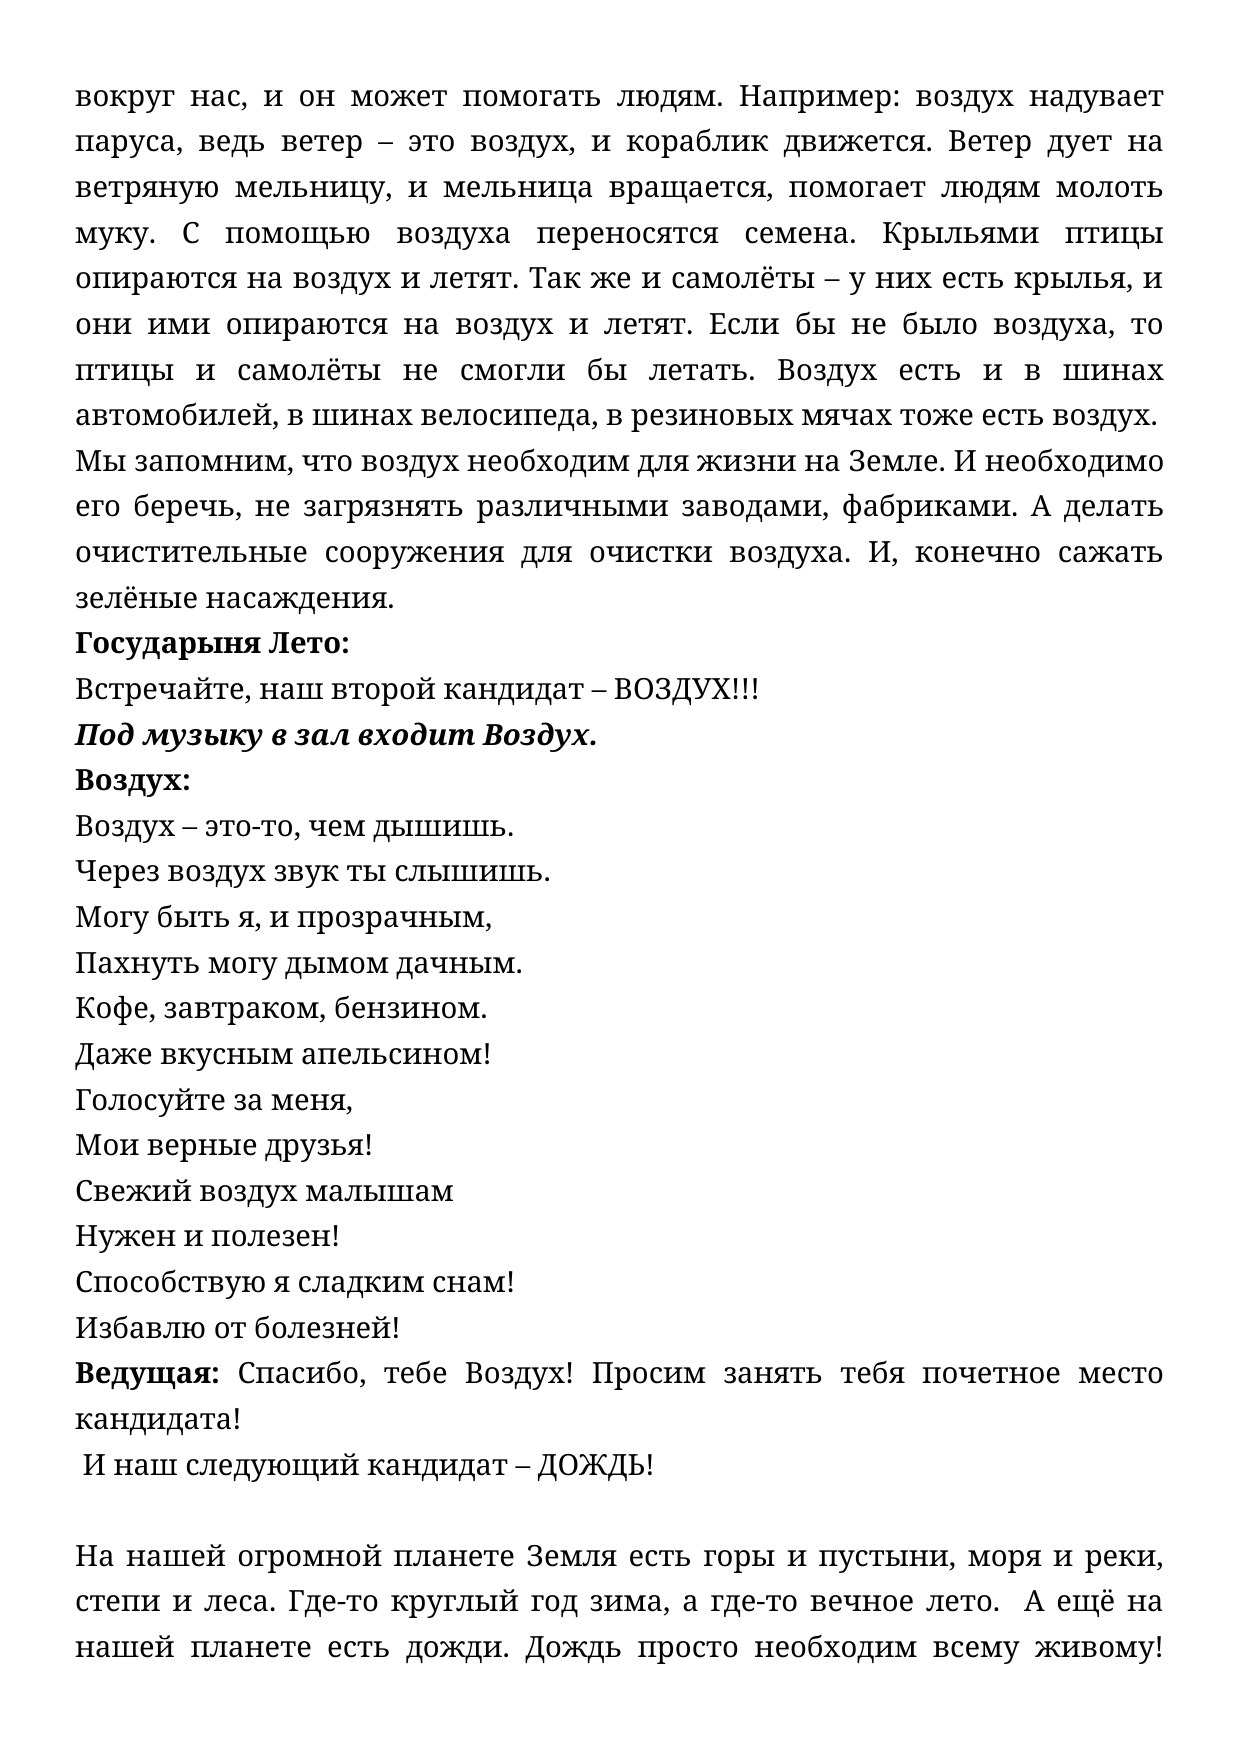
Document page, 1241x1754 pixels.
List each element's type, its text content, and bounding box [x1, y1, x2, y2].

text Мы запомним, что воздух необходим для жизни на Земле. И необходимо его беречь, не загрязнять различными заводами, фабриками. А делать очистительные сооружения для очистки воздуха. И, конечно сажать зелёные насаждения. [75, 440, 1165, 617]
text И наш следующий кандидат – ДОЖДЬ! [75, 1444, 1165, 1483]
text Способствую я сладким снам! [75, 1261, 1165, 1301]
text Воздух: [75, 759, 1165, 799]
text Голосуйте за меня, [75, 1079, 1165, 1118]
text Могу быть я, и прозрачным, [75, 896, 1165, 936]
text Государыня Лето: [75, 622, 1165, 662]
text Воздух – это-то, чем дышишь. [75, 805, 1165, 845]
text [75, 75, 1165, 434]
text Под музыку в зал входит Воздух. [75, 714, 1165, 753]
text Кофе, завтраком, бензином. [75, 987, 1165, 1027]
text Ведущая: Спасибо, тебе Воздух! Просим занять тебя почетное место кандидата! [75, 1352, 1165, 1438]
text Свежий воздух малышам [75, 1170, 1165, 1210]
text Избавлю от болезней! [75, 1307, 1165, 1347]
text Мои верные друзья! [75, 1124, 1165, 1164]
text Пахнуть могу дымом дачным. [75, 942, 1165, 982]
text Даже вкусным апельсином! [75, 1033, 1165, 1073]
text Через воздух звук ты слышишь. [75, 851, 1165, 890]
text Нужен и полезен! [75, 1216, 1165, 1255]
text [75, 1535, 1165, 1666]
text Встречайте, наш второй кандидат – ВОЗДУХ!!! [75, 668, 1165, 708]
